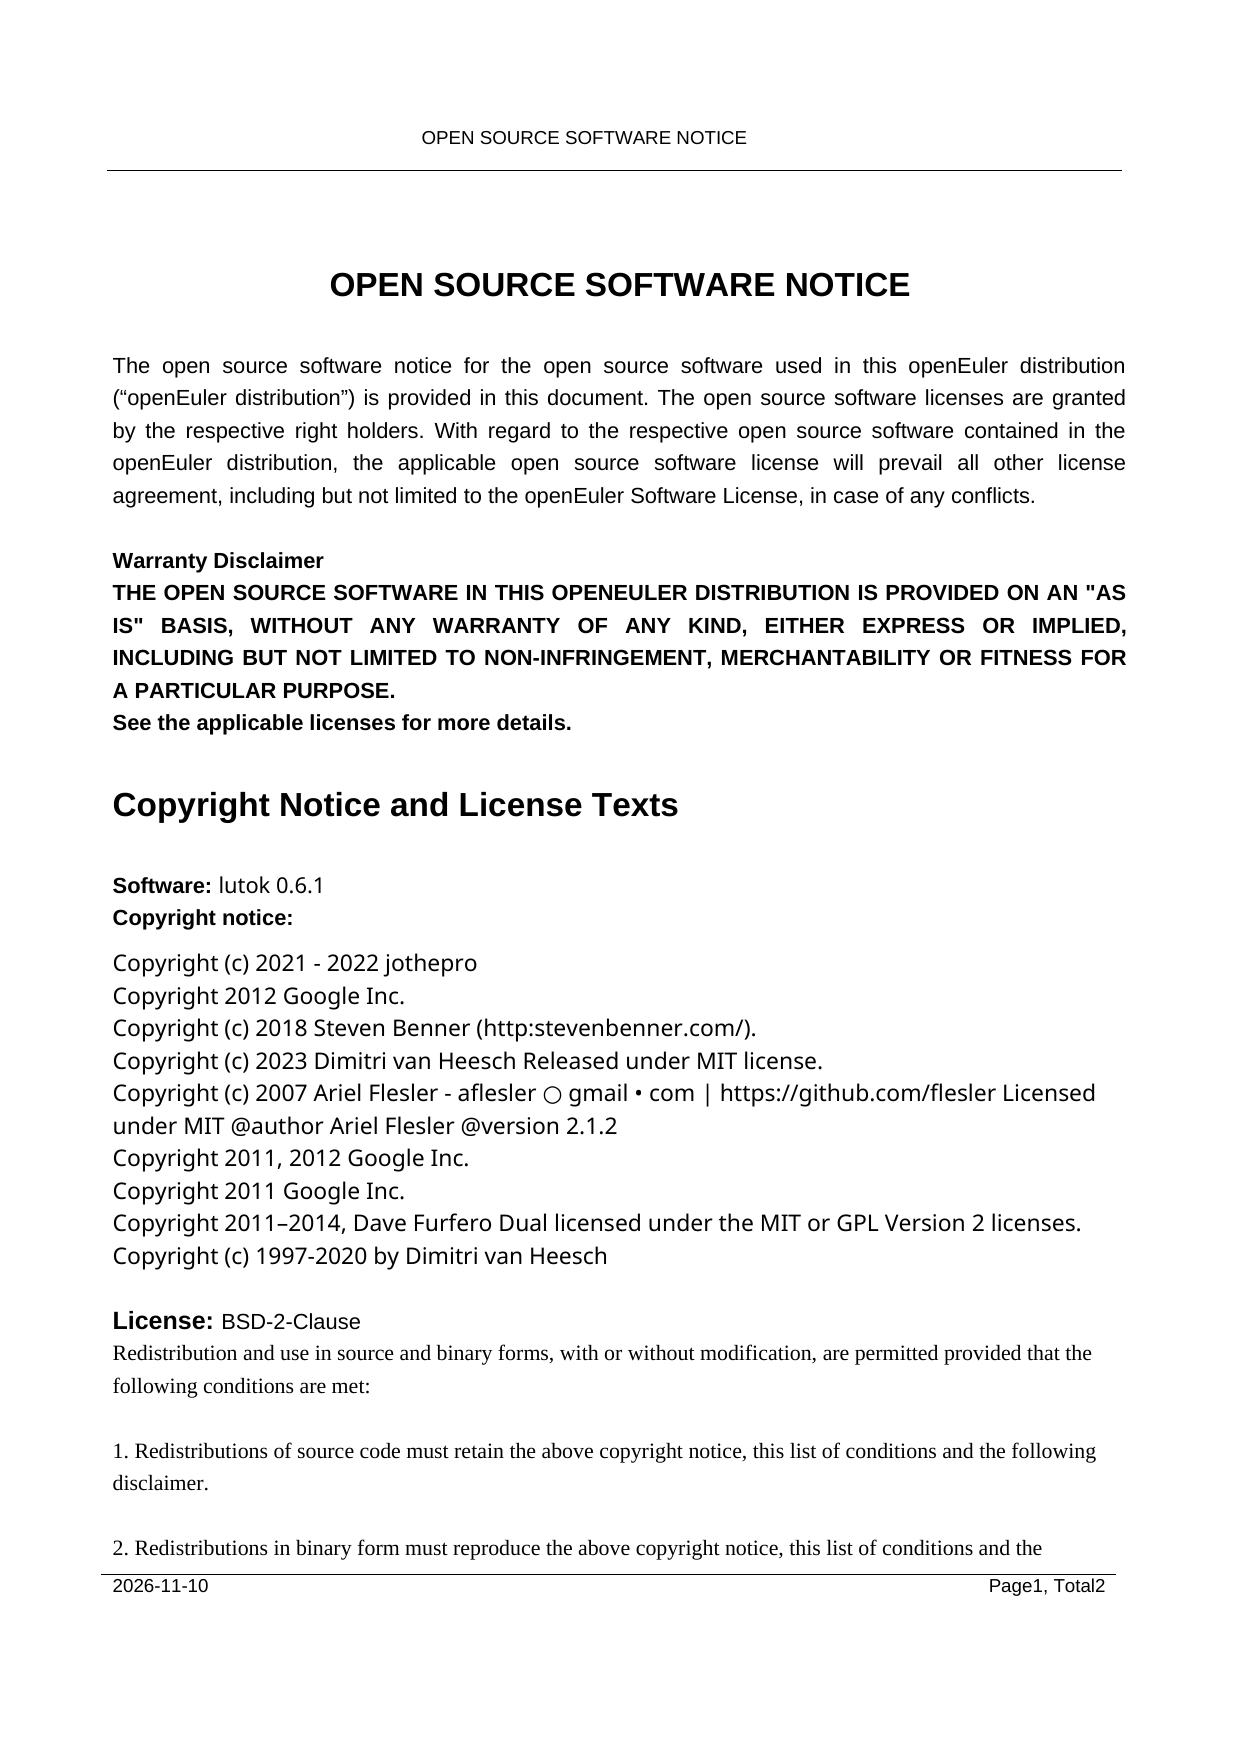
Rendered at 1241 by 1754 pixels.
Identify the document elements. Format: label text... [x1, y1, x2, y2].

text Warranty Disclaimer [112, 544, 1128, 576]
text Copyright Notice and License Texts [112, 771, 1128, 836]
text The open source software notice for the open source software used in this openEuler distribution (“openEuler distribution”) is provided in this document. The open source software licenses are granted by the respective right holders. With regard to the respective open source software contained in the openEuler distribution, the applicable open source software license will prevail all other license agreement, including but not limited to the openEuler Software License, in case of any conflicts. [112, 349, 1128, 511]
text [112, 1337, 1128, 1564]
text Copyright notice: [112, 901, 1128, 934]
text THE OPEN SOURCE SOFTWARE IN THIS OPENEULER DISTRIBUTION IS PROVIDED ON AN "AS IS" BASIS, WITHOUT ANY WARRANTY OF ANY KIND, EITHER EXPRESS OR IMPLIED, INCLUDING BUT NOT LIMITED TO NON-INFRINGEMENT, MERCHANTABILITY OR FITNESS FOR A PARTICULAR PURPOSE. See the applicable licenses for more details. [112, 576, 1128, 739]
text License: BSD-2-Clause [112, 1304, 1128, 1337]
title Software: lutok 0.6.1 [112, 869, 1128, 901]
text Copyright (c) 2021 - 2022 jothepro Copyright 2012 Google Inc. Copyright (c) 2018 Steven Benner (http:stevenbenner.com/). Copyright (c) 2023 Dimitri van Heesch Released under MIT license. Copyright (c) 2007 Ariel Flesler - aflesler ○ gmail • com | https://github.com/flesler Licensed under MIT @author Ariel Flesler @version 2.1.2 Copyright 2011, 2012 Google Inc. Copyright 2011 Google Inc. Copyright 2011–2014, Dave Furfero Dual licensed under the MIT or GPL Version 2 licenses. Copyright (c) 1997-2020 by Dimitri van Heesch [112, 947, 1128, 1304]
text OPEN SOURCE SOFTWARE NOTICE [112, 251, 1128, 316]
